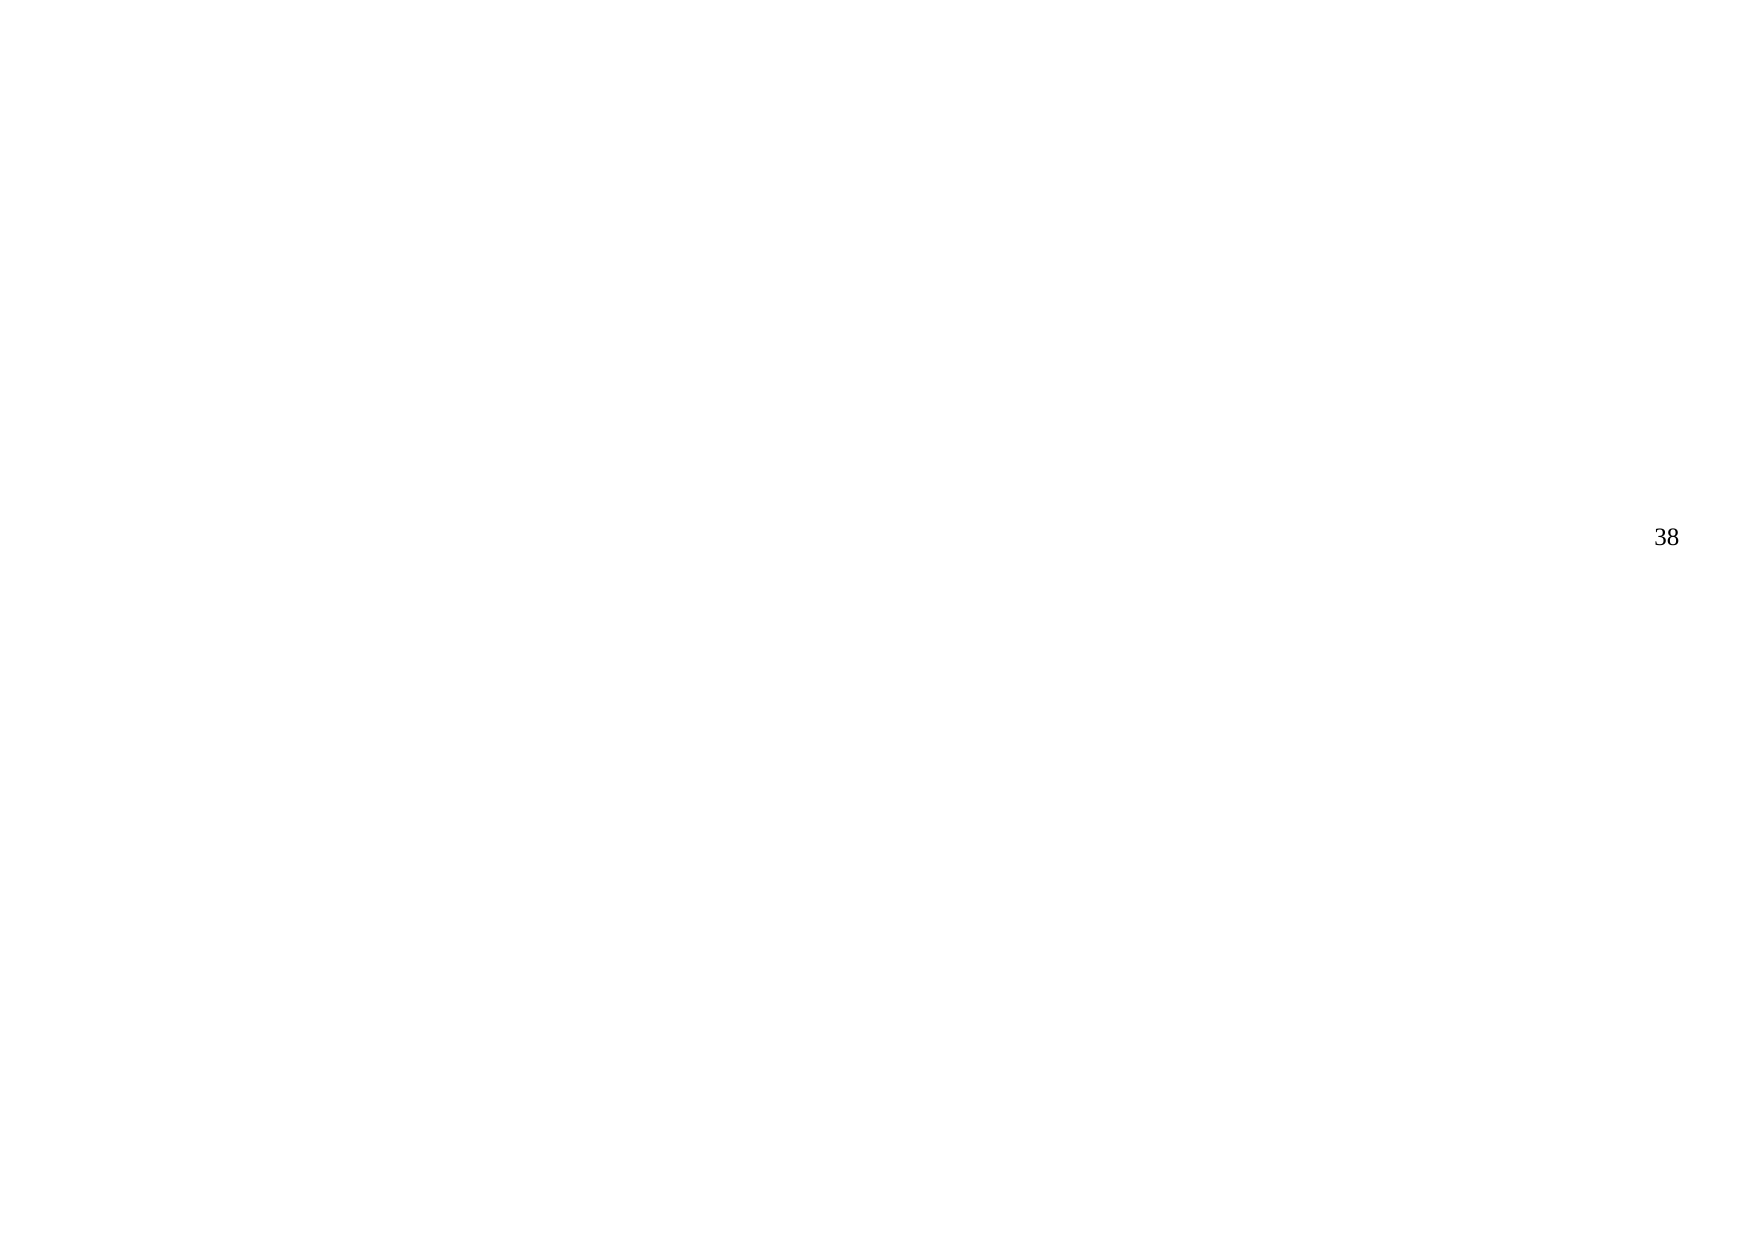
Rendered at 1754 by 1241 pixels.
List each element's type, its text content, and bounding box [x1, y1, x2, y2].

subtitle 38 [102, 522, 1679, 551]
